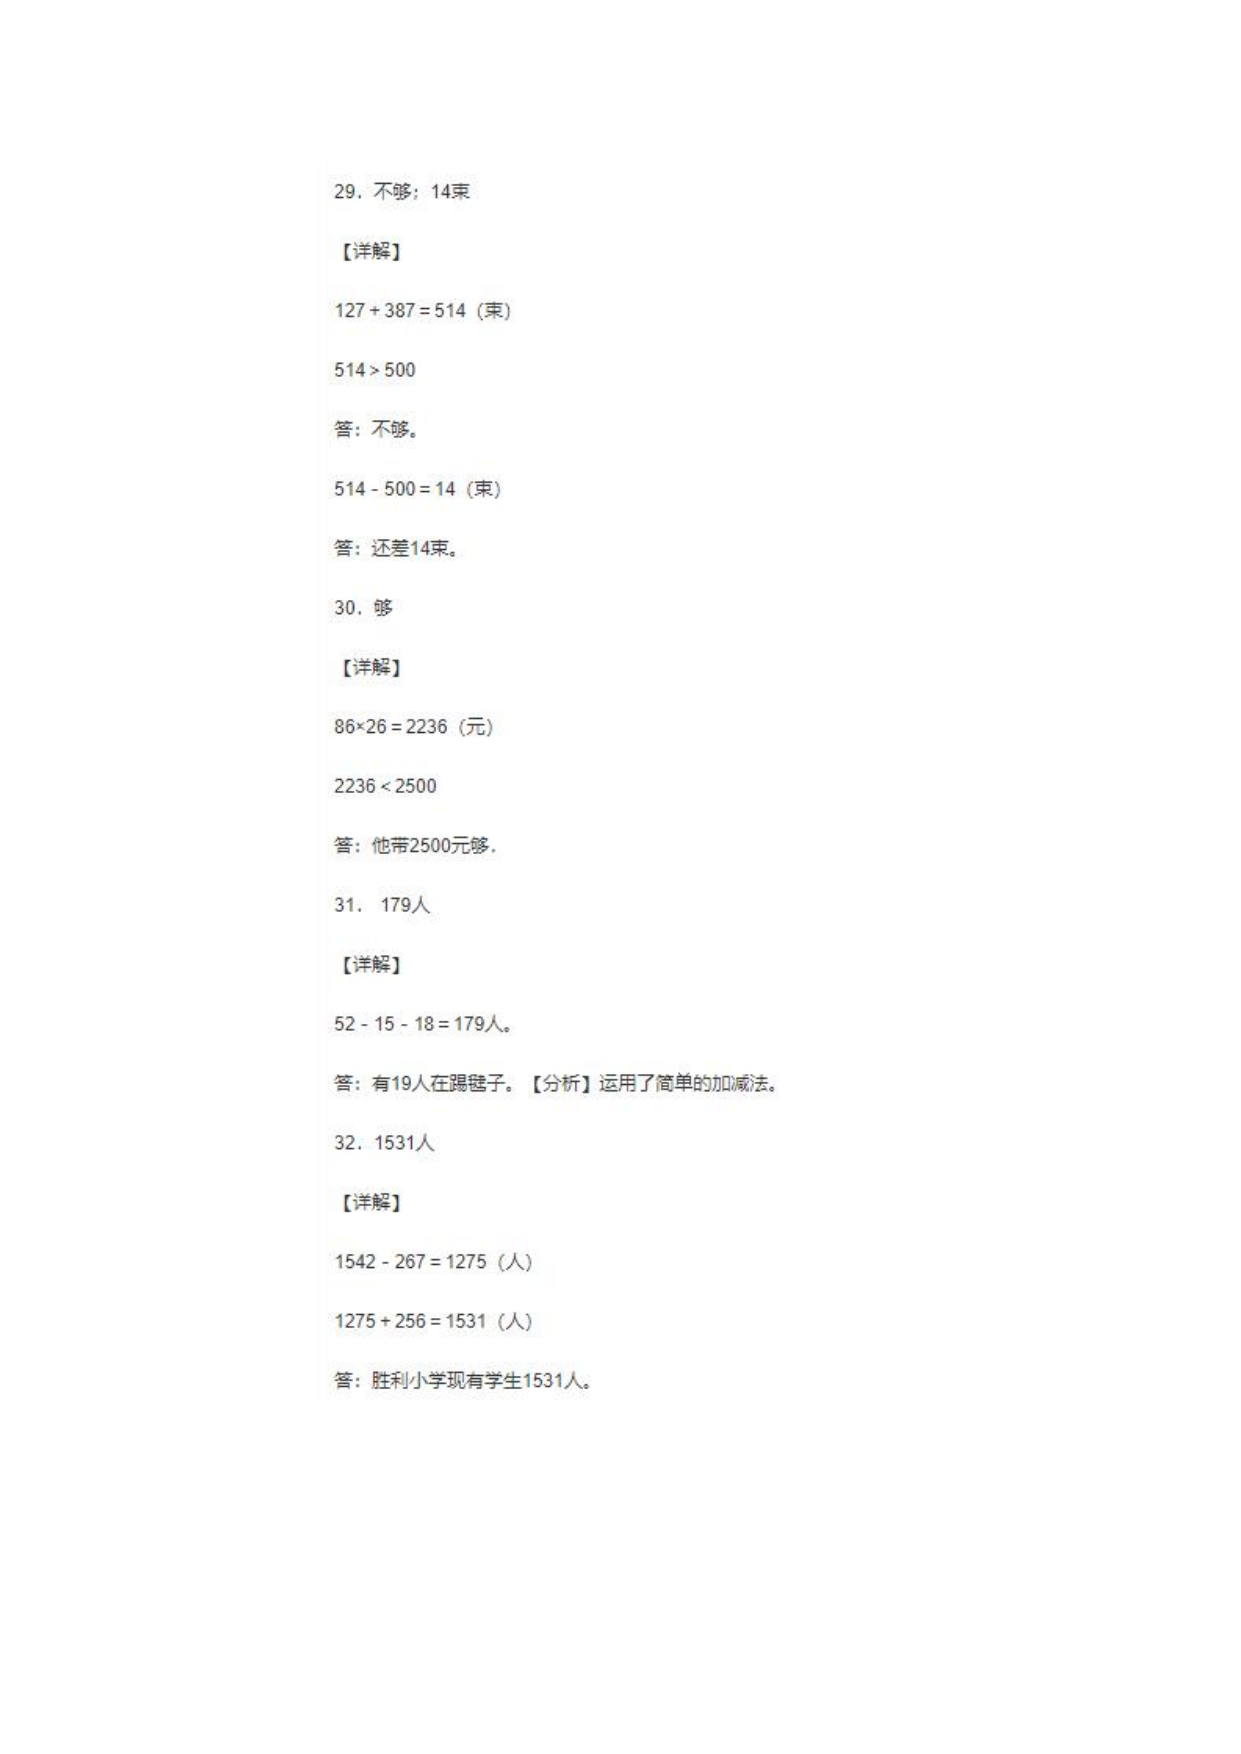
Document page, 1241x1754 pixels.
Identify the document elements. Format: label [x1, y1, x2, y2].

picture [303, 162, 937, 1400]
